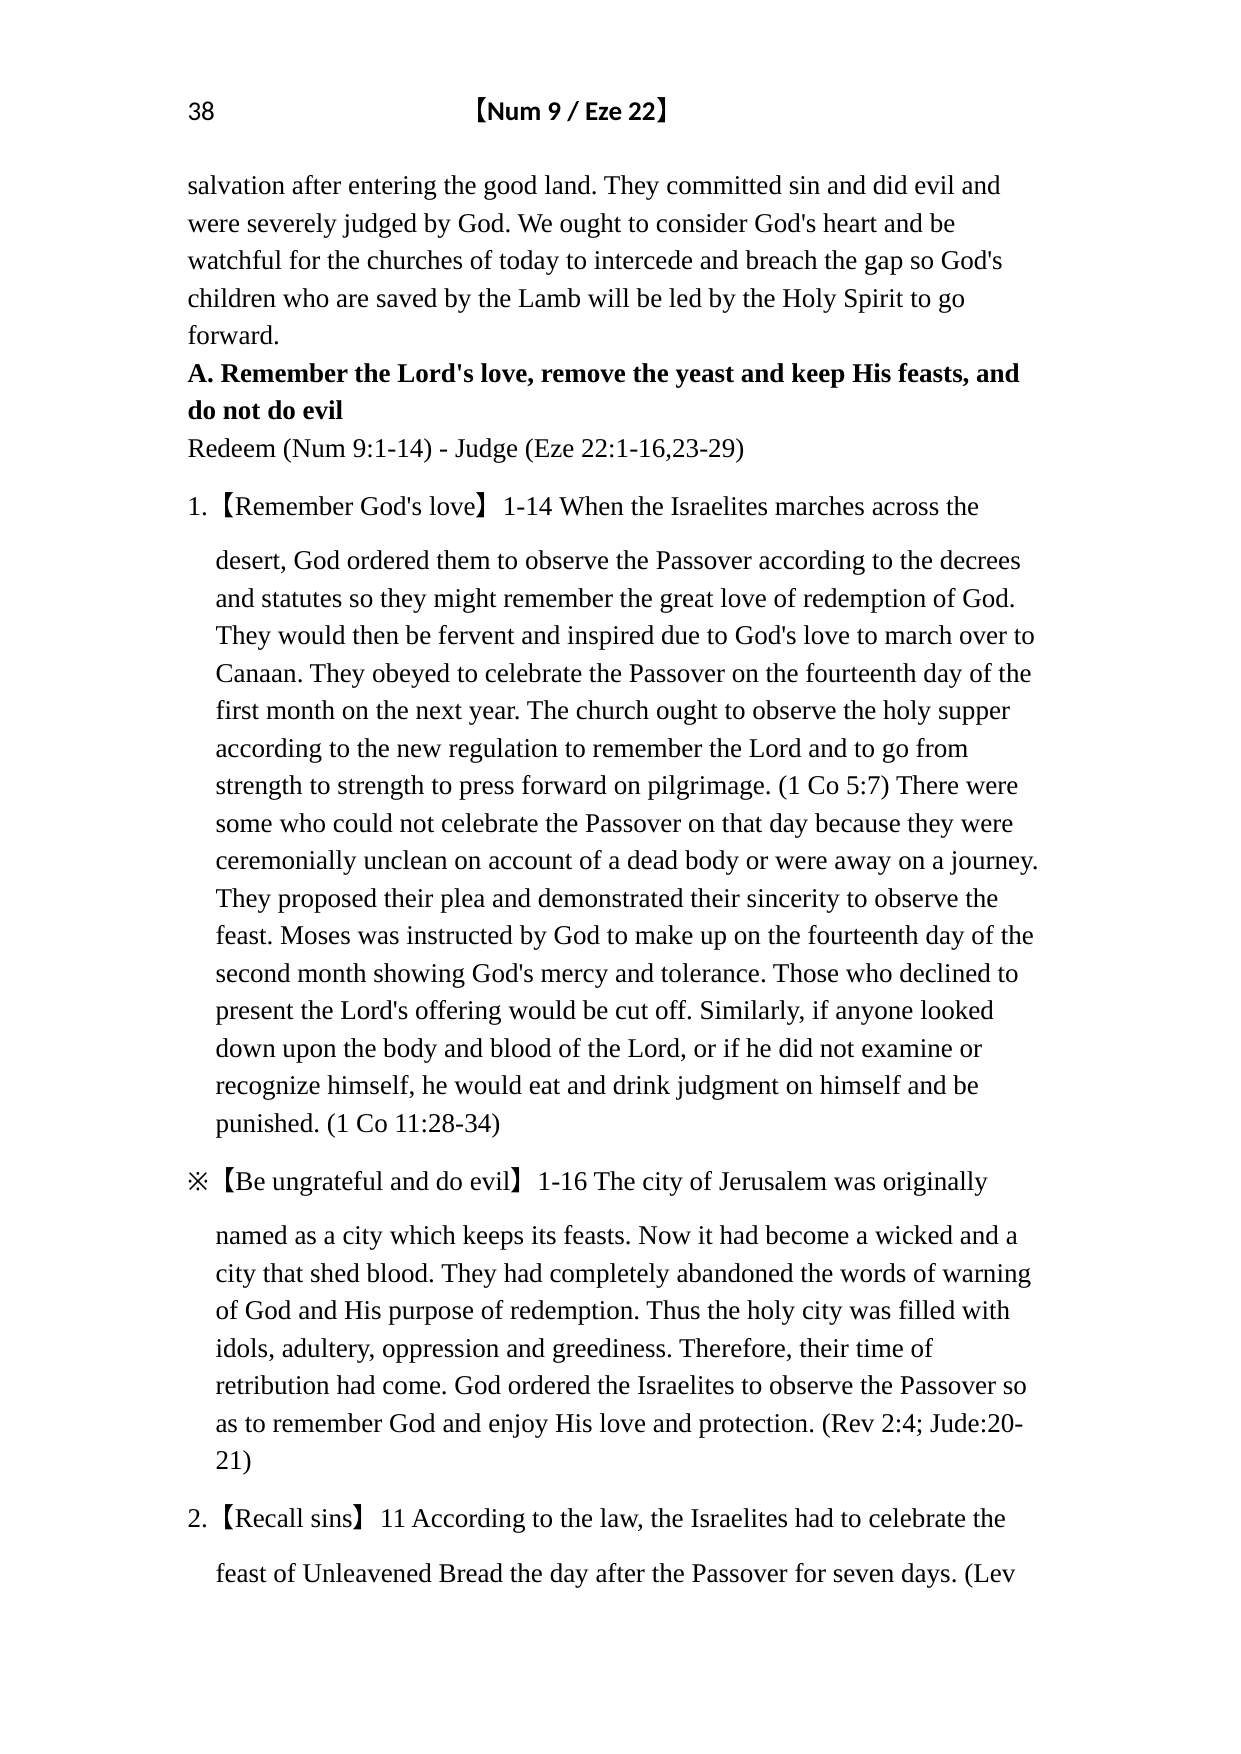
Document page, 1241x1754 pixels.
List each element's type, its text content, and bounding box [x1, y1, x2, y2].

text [187, 166, 1053, 354]
text 1.【Remember God's love】1-14 When the Israelites marches across the desert, God ordered them to observe the Passover according to the decrees and statutes so they might remember the great love of redemption of God. They would then be fervent and inspired due to God's love to march over to Canaan. They obeyed to celebrate the Passover on the fourteenth day of the first month on the next year. The church ought to observe the holy supper according to the new regulation to remember the Lord and to go from strength to strength to press forward on pilgrimage. (1 Co 5:7) There were some who could not celebrate the Passover on that day because they were ceremonially unclean on account of a dead body or were away on a journey. They proposed their plea and demonstrated their sincerity to observe the feast. Moses was instructed by God to make up on the fourteenth day of the second month showing God's mercy and tolerance. Those who declined to present the Lord's offering would be cut off. Similarly, if anyone looked down upon the body and blood of the Lord, or if he did not examine or recognize himself, he would eat and drink judgment on himself and be punished. (1 Co 11:28-34) [187, 466, 1053, 1141]
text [187, 1479, 1053, 1591]
text Redeem (Num 9:1-14) - Judge (Eze 22:1-16,23-29) [187, 429, 1053, 466]
text ※【Be ungrateful and do evil】1-16 The city of Jerusalem was originally named as a city which keeps its feasts. Now it had become a wicked and a city that shed blood. They had completely abandoned the words of warning of God and His purpose of redemption. Thus the holy city was filled with idols, adultery, oppression and greediness. Therefore, their time of retribution had come. God ordered the Israelites to observe the Passover so as to remember God and enjoy His love and protection. (Rev 2:4; Jude:20-21) [187, 1141, 1053, 1479]
text A. Remember the Lord's love, remove the yeast and keep His feasts, and do not do evil [187, 354, 1053, 429]
